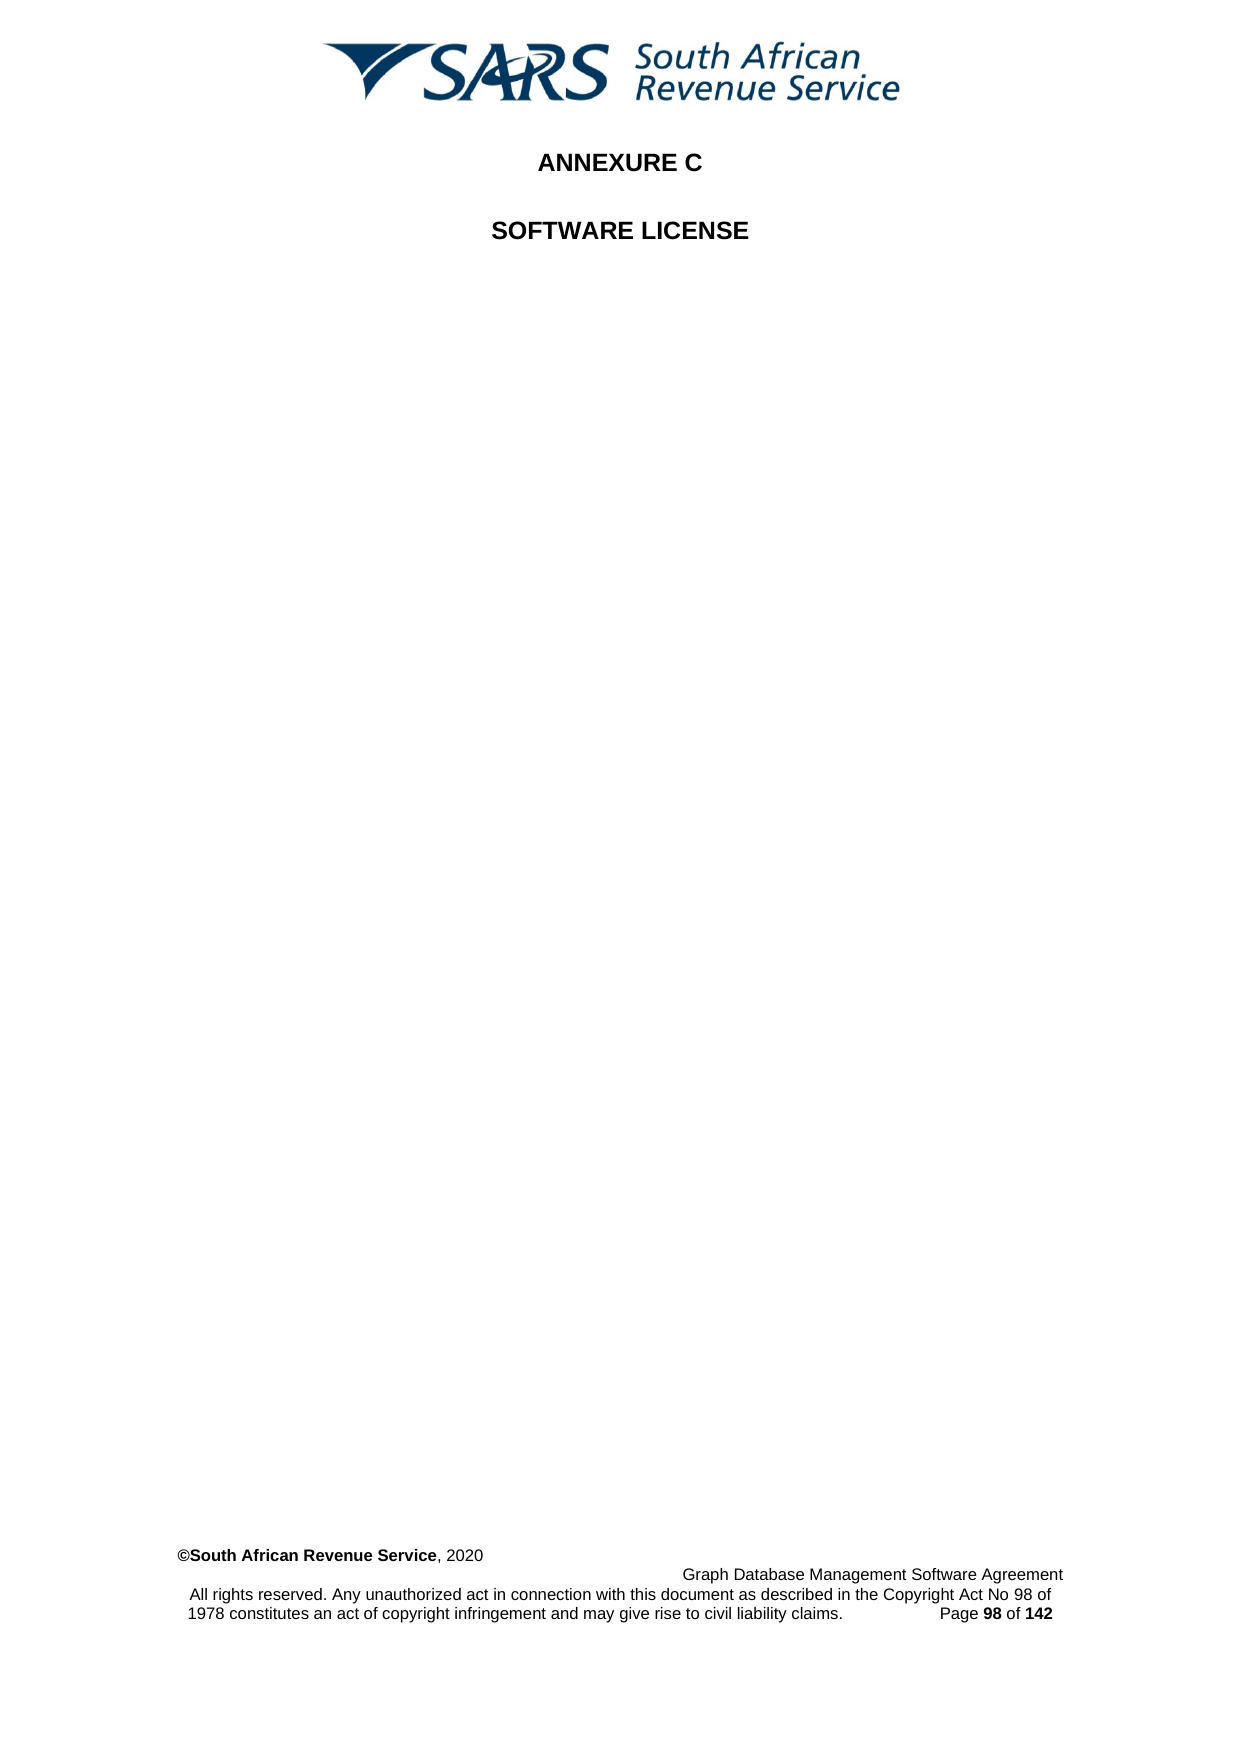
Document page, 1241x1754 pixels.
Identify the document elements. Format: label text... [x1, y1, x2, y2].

list software license [177, 216, 1063, 244]
picture [281, 12, 945, 147]
text annexure C [177, 148, 1063, 176]
